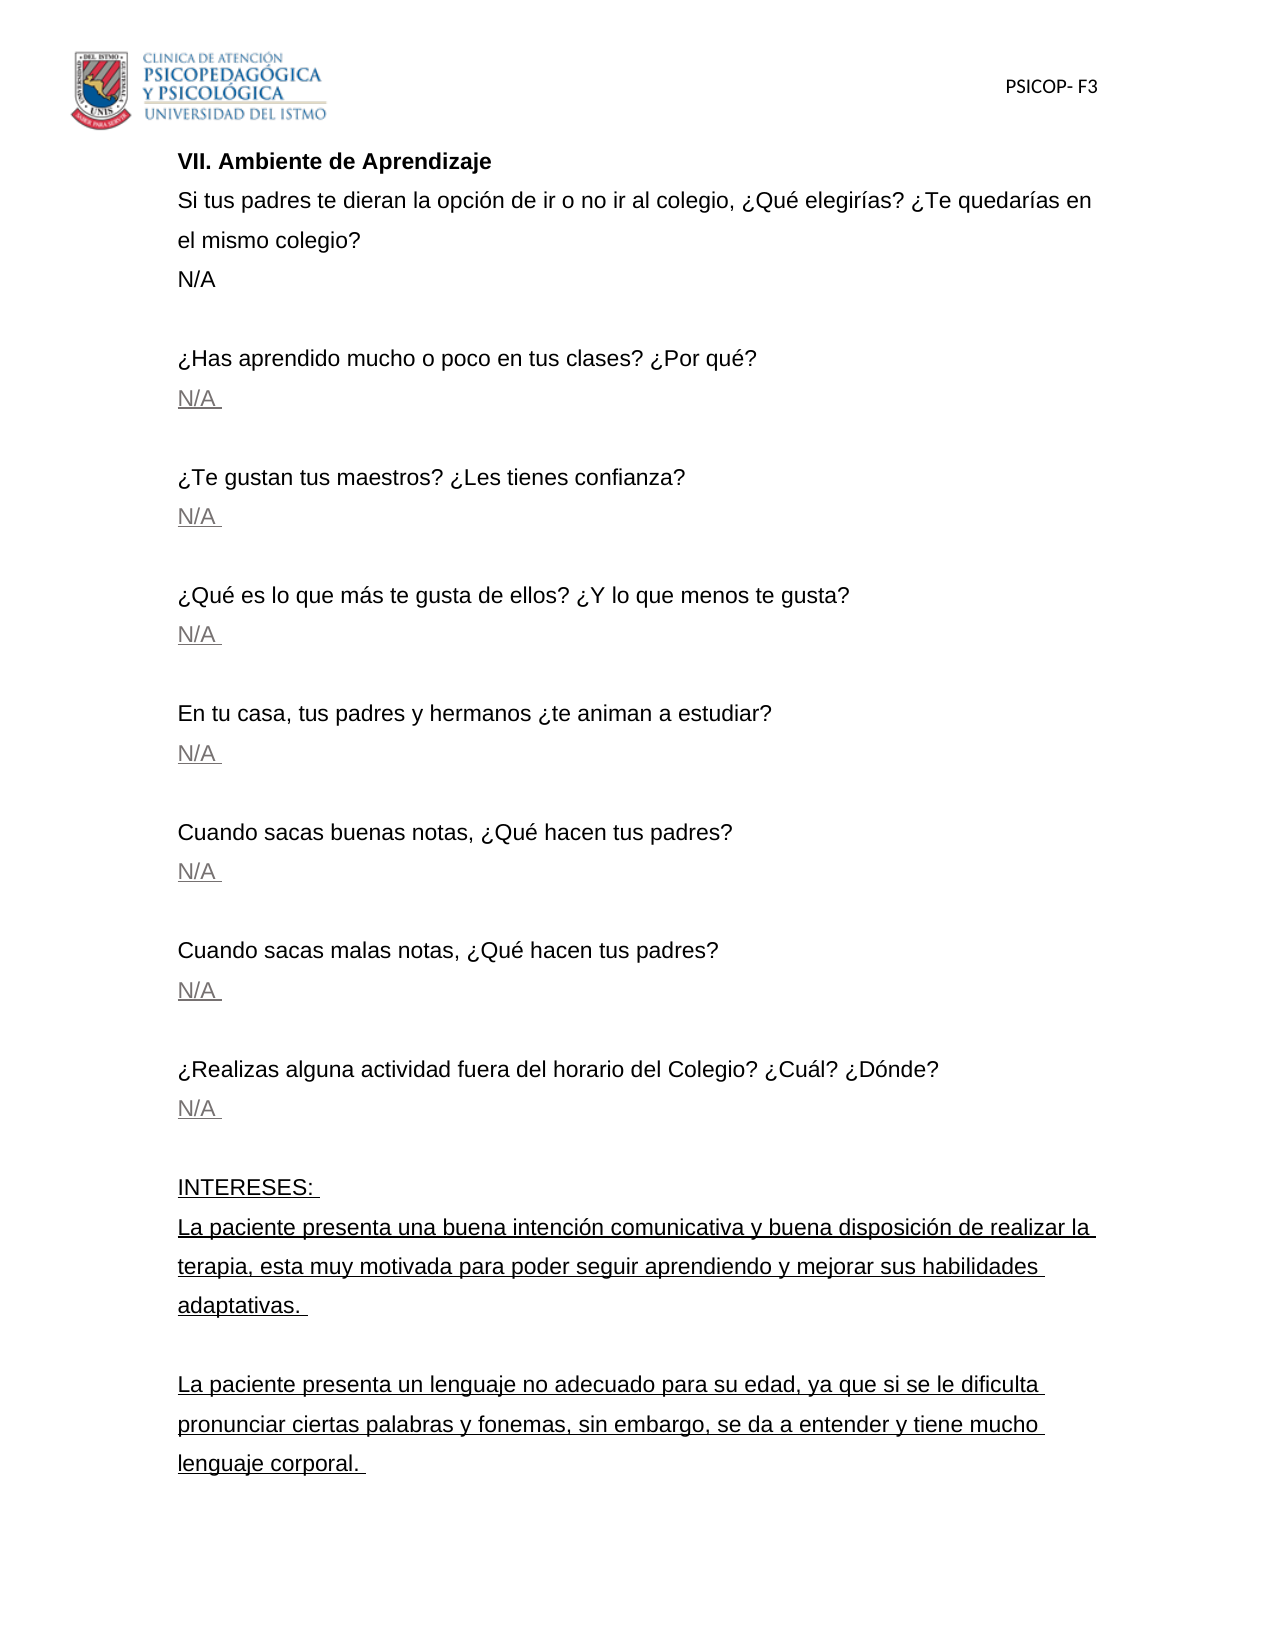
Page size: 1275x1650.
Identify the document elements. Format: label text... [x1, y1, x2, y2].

text En tu casa, tus padres y hermanos ¿te animan a estudiar? [177, 700, 1098, 727]
text ¿Te gustan tus maestros? ¿Les tienes confianza? [177, 463, 1098, 490]
text N/A [177, 1095, 1098, 1121]
text Cuando sacas buenas notas, ¿Qué hacen tus padres? [177, 819, 1098, 845]
text N/A [177, 503, 1098, 529]
text Cuando sacas malas notas, ¿Qué hacen tus padres? [177, 937, 1098, 963]
text N/A [177, 621, 1098, 648]
picture [22, 23, 386, 165]
text ¿Qué es lo que más te gusta de ellos? ¿Y lo que menos te gusta? [177, 582, 1098, 608]
text N/A [177, 977, 1098, 1003]
text N/A [177, 266, 1098, 292]
text ¿Has aprendido mucho o poco en tus clases? ¿Por qué? [177, 345, 1098, 371]
text N/A [177, 384, 1098, 411]
text INTERESES: [177, 1174, 1098, 1200]
text ¿Realizas alguna actividad fuera del horario del Colegio? ¿Cuál? ¿Dónde? [177, 1056, 1098, 1082]
text La paciente presenta una buena intención comunicativa y buena disposición de realizar la terapia, esta muy motivada para poder seguir aprendiendo y mejorar sus habilidades adaptativas. [177, 1213, 1098, 1319]
text La paciente presenta un lenguaje no adecuado para su edad, ya que si se le dificulta pronunciar ciertas palabras y fonemas, sin embargo, se da a entender y tiene mucho lenguaje corporal. [177, 1371, 1098, 1477]
text N/A [177, 740, 1098, 766]
text Si tus padres te dieran la opción de ir o no ir al colegio, ¿Qué elegirías? ¿Te quedarías en el mismo colegio? [177, 187, 1098, 253]
text N/A [177, 858, 1098, 884]
text VII. Ambiente de Aprendizaje [177, 148, 1098, 174]
